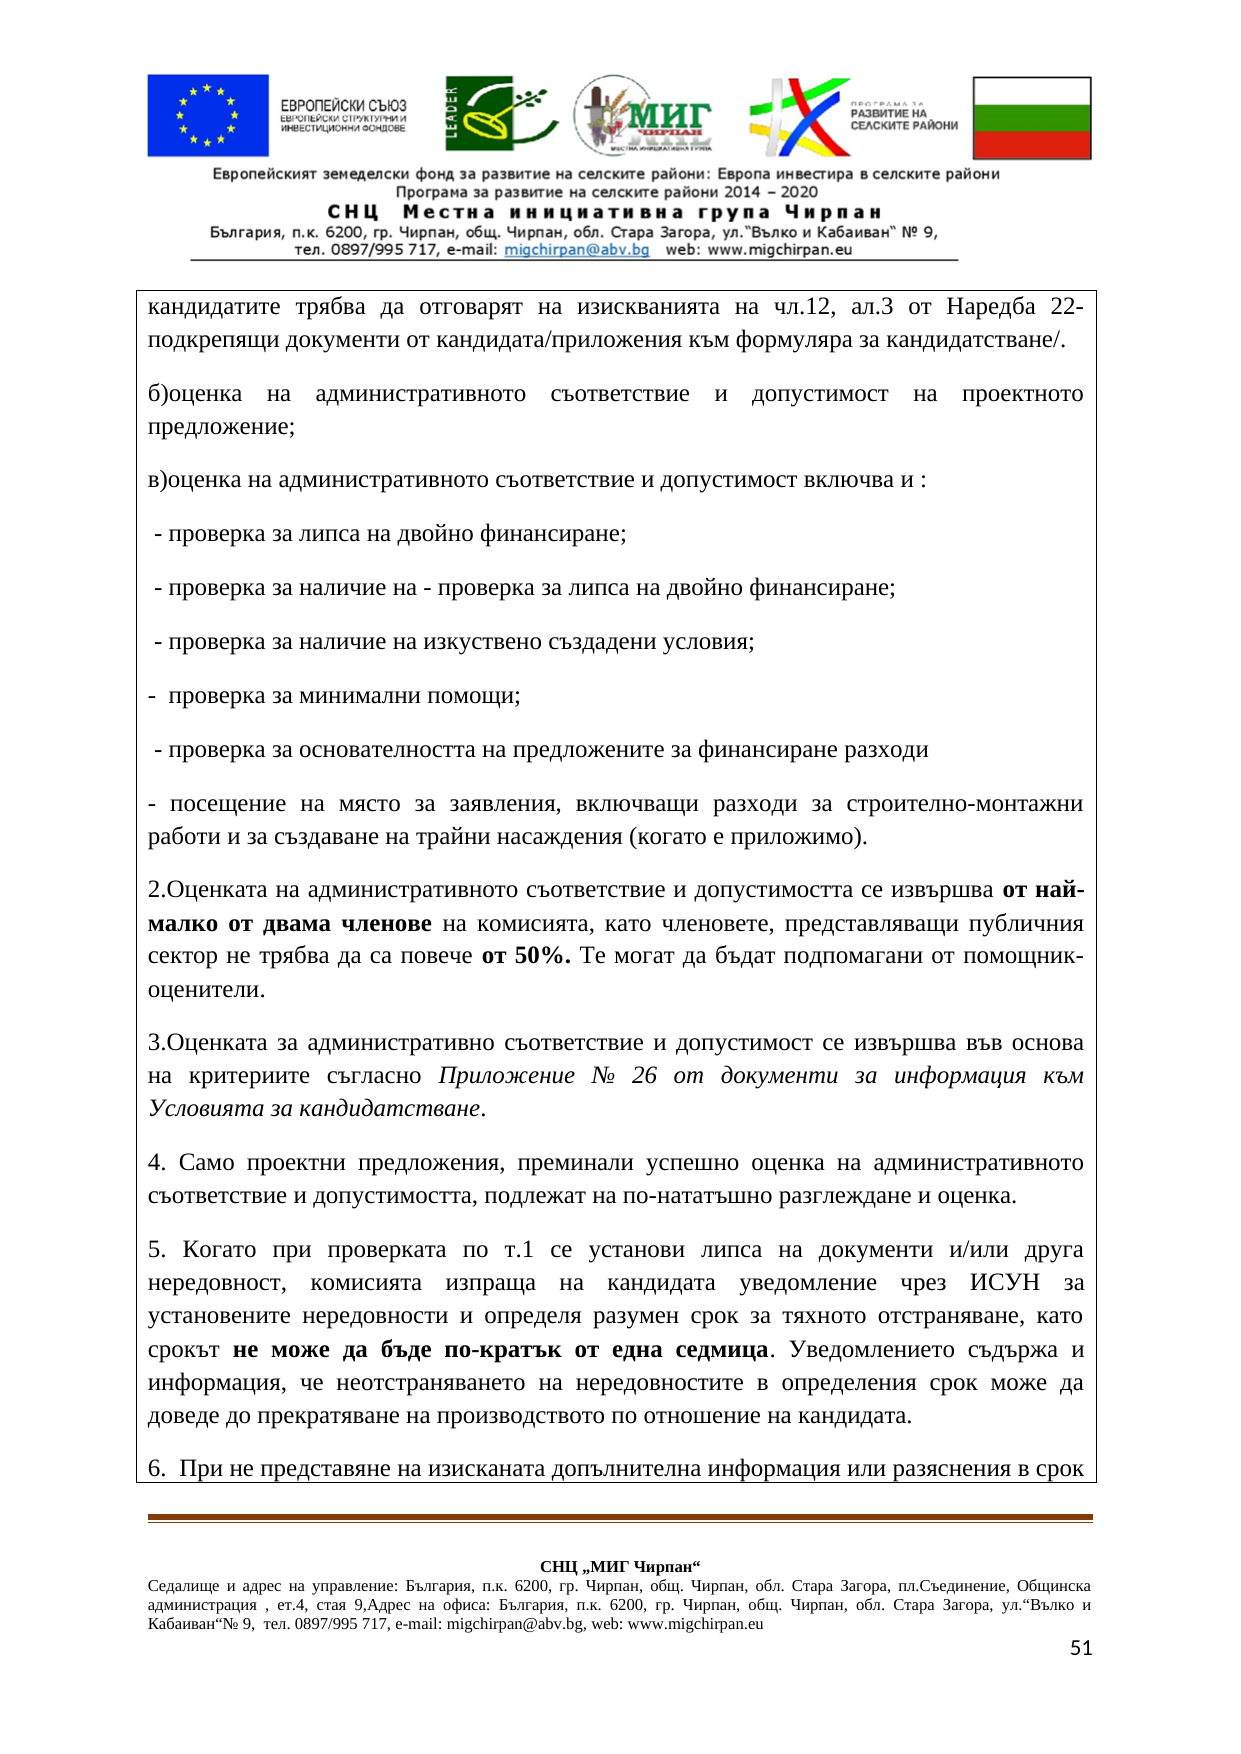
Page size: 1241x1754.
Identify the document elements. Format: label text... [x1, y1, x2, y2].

picture [147, 73, 1093, 262]
